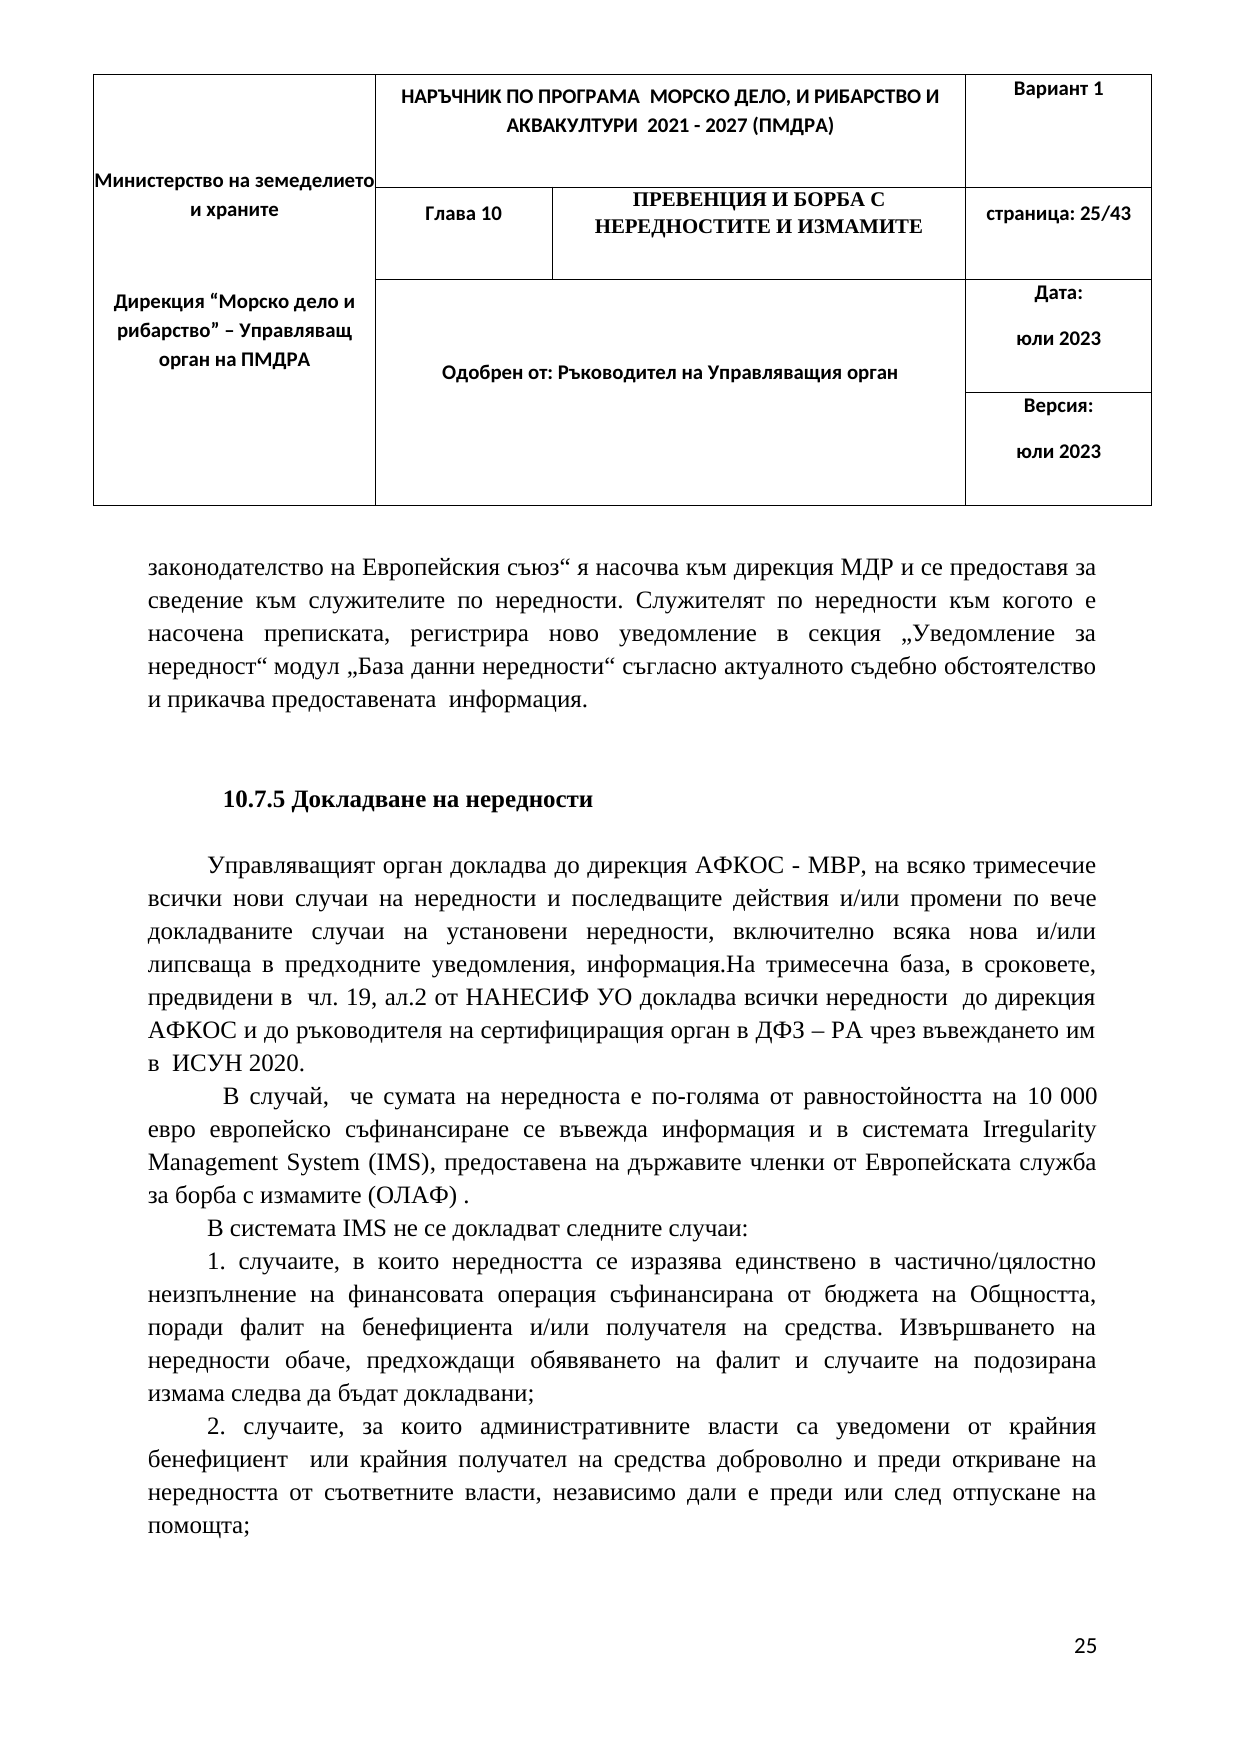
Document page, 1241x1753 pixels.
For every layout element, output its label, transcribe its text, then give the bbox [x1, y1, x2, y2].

text 1. случаите, в които нередността се изразява единствено в частично/цялостно неизпълнение на финансовата операция съфинансирана от бюджета на Общността, поради фалит на бенефициента и/или получателя на средства. Извършването на нередности обаче, предхождащи обявяването на фалит и случаите на подозирана измама следва да бъдат докладвани; [148, 1246, 1097, 1407]
text Управляващият орган докладва до дирекция АФКОС - МВР, на всяко тримесечие всички нови случаи на нередности и последващите действия и/или промени по вече докладваните случаи на установени нередности, включително всяка нова и/или липсваща в предходните уведомления, информация.На тримесечна база, в сроковете, предвидени в чл. 19, ал.2 от НАНЕСИФ УО докладва всички нередности до дирекция АФКОС и до ръководителя на сертифициращия орган в ДФЗ – РА чрез въвеждането им в ИСУН 2020. [148, 850, 1097, 1077]
text В случай, че сумата на нередноста е по-голяма от равностойността на 10 000 евро европейско съфинансиране се въвежда информация и в системата Irregularity Management System (IMS), предоставена на държавите членки от Европейската служба за борба с измамите (ОЛАФ) . [148, 1081, 1097, 1209]
text Когато в УО се получи жалба до съда от бенефициент срещу Решение за определяне на финансова корекция, директорът на дирекция „Правни дейности и законодателство на Европейския съюз“ я насочва към дирекция МДР и се предоставя за сведение към служителите по нередности. Служителят по нередности към когото е насочена преписката, регистрира ново уведомление в секция „Уведомление за нередност“ модул „База данни нередности“ съгласно актуалното съдебно обстоятелство и прикачва предоставената информация. [148, 552, 1097, 713]
text 2. случаите, за които административните власти са уведомени от крайния бенефициент или крайния получател на средства доброволно и преди откриване на нередността от съответните власти, независимо дали е преди или след отпускане на помощта; [148, 1411, 1097, 1539]
text 10.7.5 Докладване на нередности [148, 784, 1097, 812]
text В системата IMS не се докладват следните случаи: [148, 1213, 1097, 1242]
